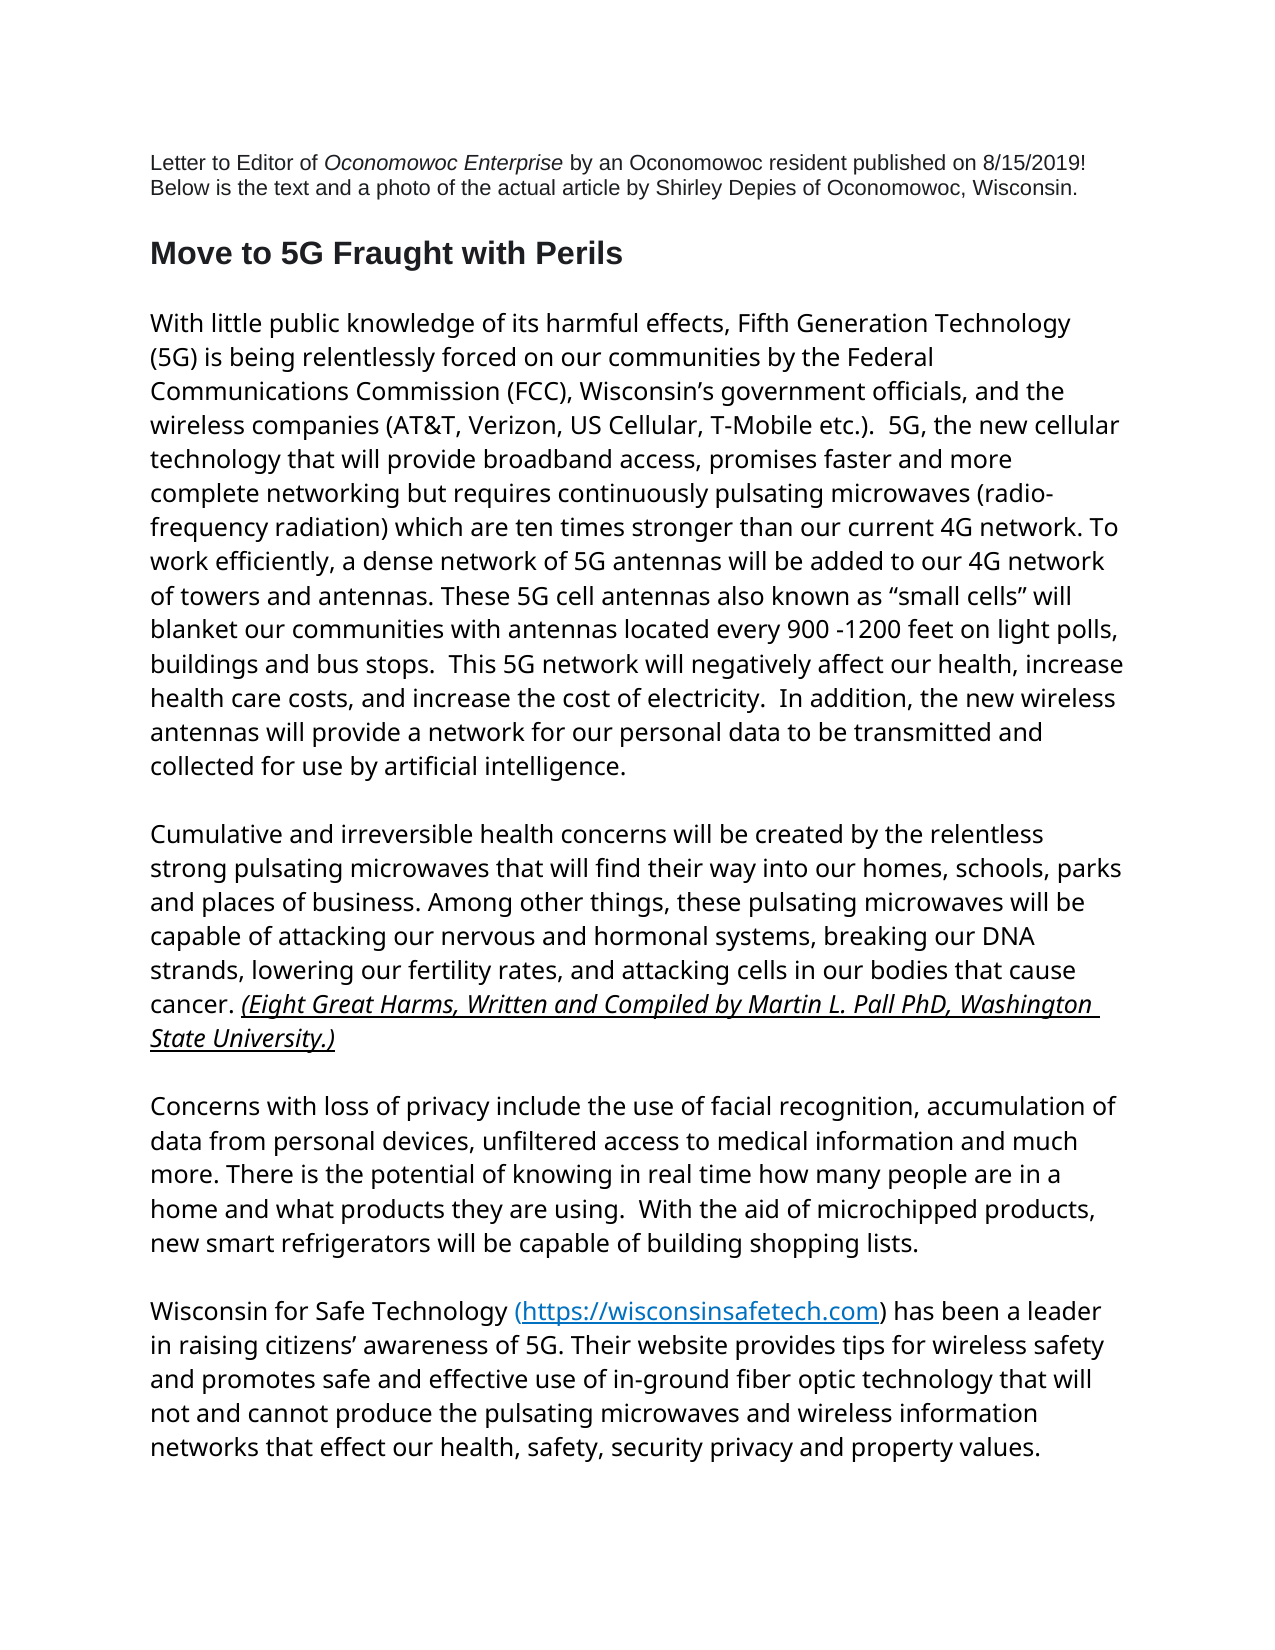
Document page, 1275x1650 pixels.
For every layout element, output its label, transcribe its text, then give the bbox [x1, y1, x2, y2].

text Cumulative and irreversible health concerns will be created by the relentless strong pulsating microwaves that will find their way into our homes, schools, parks and places of business. Among other things, these pulsating microwaves will be capable of attacking our nervous and hormonal systems, breaking our DNA strands, lowering our fertility rates, and attacking cells in our bodies that cause cancer. (Eight Great Harms, Written and Compiled by Martin L. Pall PhD, Washington State University.) [150, 817, 1125, 1055]
text Move to 5G Fraught with Perils [150, 234, 1125, 272]
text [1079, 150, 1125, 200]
text Wisconsin for Safe Technology (https://wisconsinsafetech.com) has been a leader in raising citizens’ awareness of 5G. Their website provides tips for wireless safety and promotes safe and effective use of in-ground fiber optic technology that will not and cannot produce the pulsating microwaves and wireless information networks that effect our health, safety, security privacy and property values. [150, 1293, 1125, 1464]
text With little public knowledge of its harmful effects, Fifth Generation Technology (5G) is being relentlessly forced on our communities by the Federal Communications Commission (FCC), Wisconsin’s government officials, and the wireless companies (AT&T, Verizon, US Cellular, T-Mobile etc.). 5G, the new cellular technology that will provide broadband access, promises faster and more complete networking but requires continuously pulsating microwaves (radio-frequency radiation) which are ten times stronger than our current 4G network. To work efficiently, a dense network of 5G antennas will be added to our 4G network of towers and antennas. These 5G cell antennas also known as “small cells” will blanket our communities with antennas located every 900 -1200 feet on light polls, buildings and bus stops. This 5G network will negatively affect our health, increase health care costs, and increase the cost of electricity. In addition, the new wireless antennas will provide a network for our personal data to be transmitted and collected for use by artificial intelligence. [150, 306, 1125, 782]
text Concerns with loss of privacy include the use of facial recognition, accumulation of data from personal devices, unfiltered access to medical information and much more. There is the potential of knowing in real time how many people are in a home and what products they are using. With the aid of microchipped products, new smart refrigerators will be capable of building shopping lists. [150, 1089, 1125, 1259]
